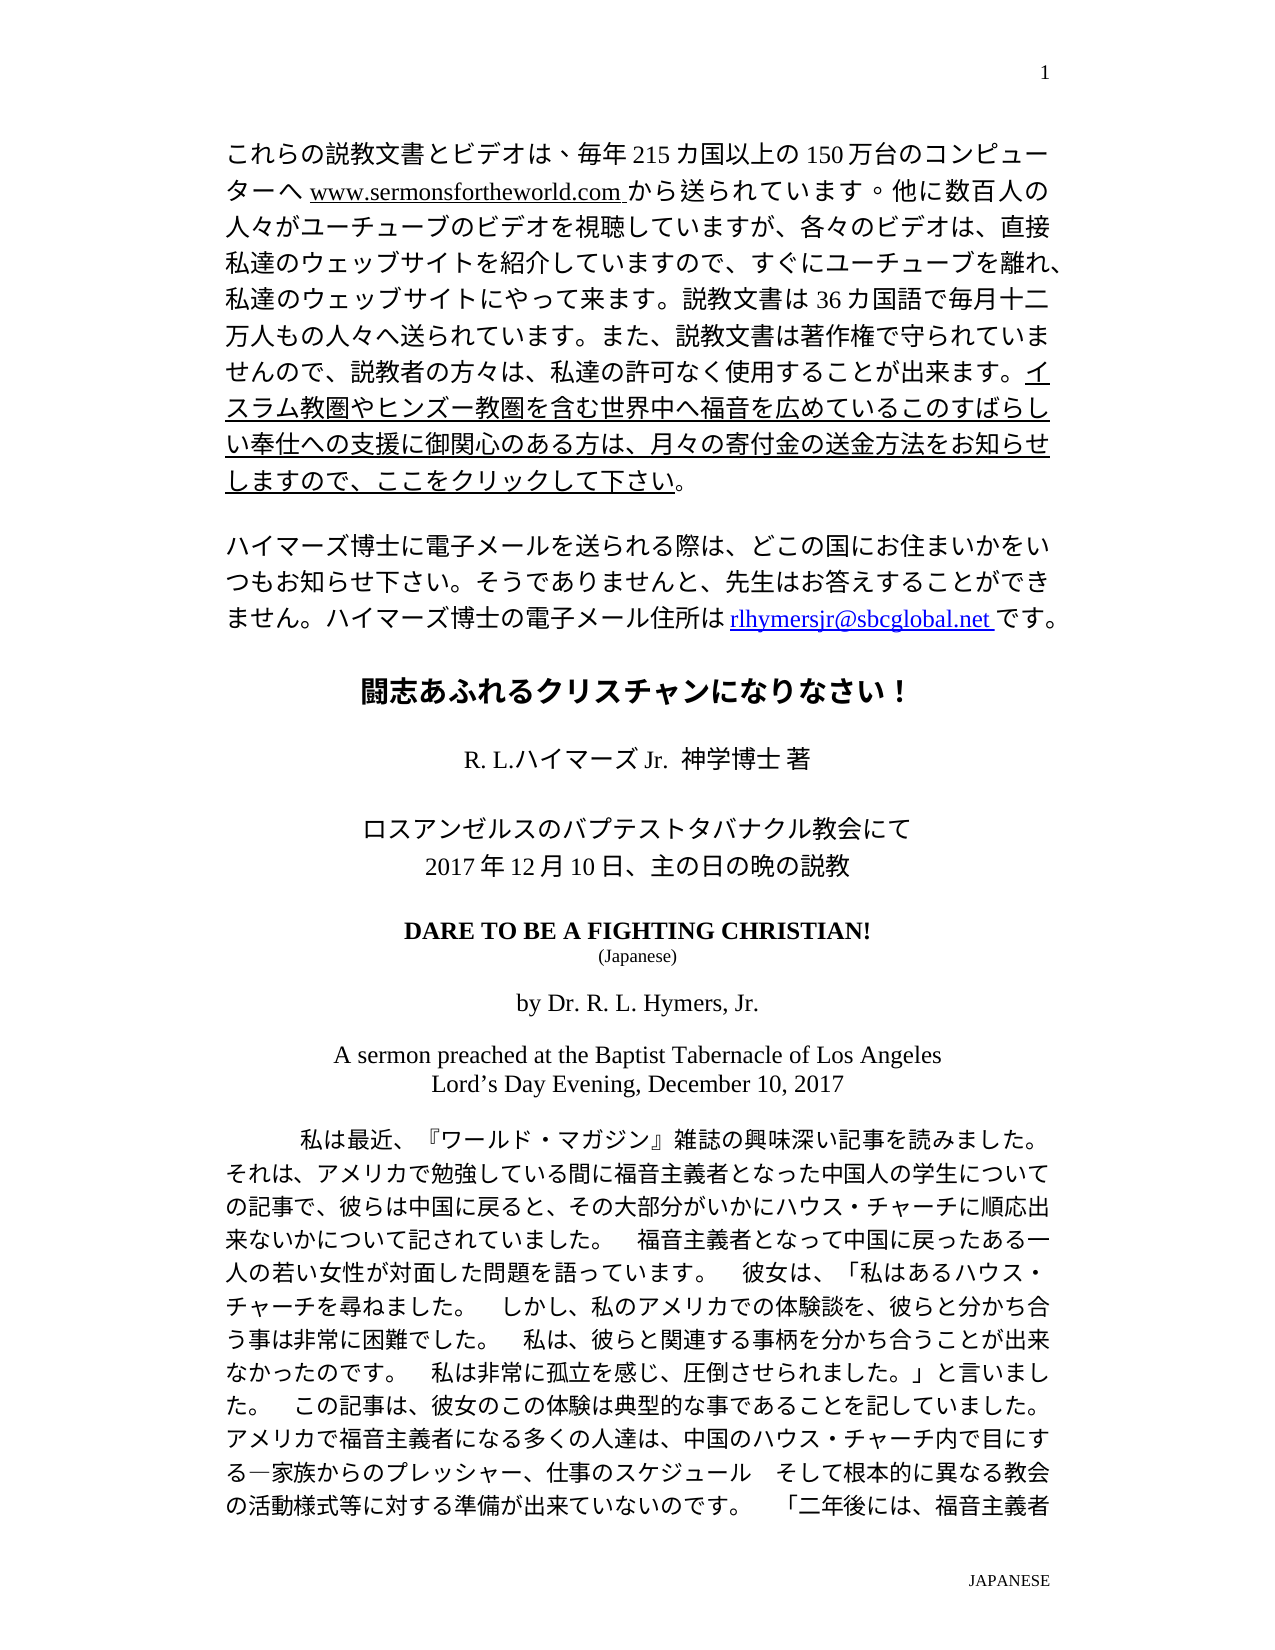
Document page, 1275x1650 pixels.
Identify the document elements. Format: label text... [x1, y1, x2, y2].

subtitle (Japanese) [225, 945, 1050, 966]
text ハイマーズ博士に電子メールを送られる際は、どこの国にお住まいかをいつもお知らせ下さい。そうでありませんと、先生はお答えすることができません。ハイマーズ博士の電子メール住所はrlhymersjr@sbcglobal.netです。 [225, 526, 1050, 635]
subtitle 闘志あふれるクリスチャンになりなさい！ [225, 668, 1050, 711]
text A sermon preached at the Baptist Tabernacle of Los Angeles [225, 1041, 1050, 1069]
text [225, 1122, 1050, 1521]
text Lord’s Day Evening, December 10, 2017 [225, 1069, 1050, 1098]
text 2017年12月10日、主の日の晩の説教 [225, 846, 1050, 882]
subtitle DARE TO BE A FIGHTING CHRISTIAN! [225, 916, 1050, 945]
text これらの説教文書とビデオは、毎年215カ国以上の150万台のコンピューターへwww.sermonsfortheworld.comから送られています。他に数百人の人々がユーチューブのビデオを視聴していますが、各々のビデオは、直接私達のウェッブサイトを紹介していますので、すぐにユーチューブを離れ、私達のウェッブサイトにやって来ます。説教文書は36カ国語で毎月十二万人もの人々へ送られています。また、説教文書は著作権で守られていませんので、説教者の方々は、私達の許可なく使用することが出来ます。イスラム教圏やヒンズー教圏を含む世界中へ福音を広めているこのすばらしい奉仕への支援に御関心のある方は、月々の寄付金の送金方法をお知らせしますので、ここをクリックして下さい。 [225, 135, 1050, 420]
subtitle by [225, 988, 1050, 1017]
subtitle R. L.ハイマーズJr. 神学博士 著 [225, 739, 1050, 776]
text ロスアンゼルスのバプテストタバナクル教会にて [225, 810, 1050, 846]
